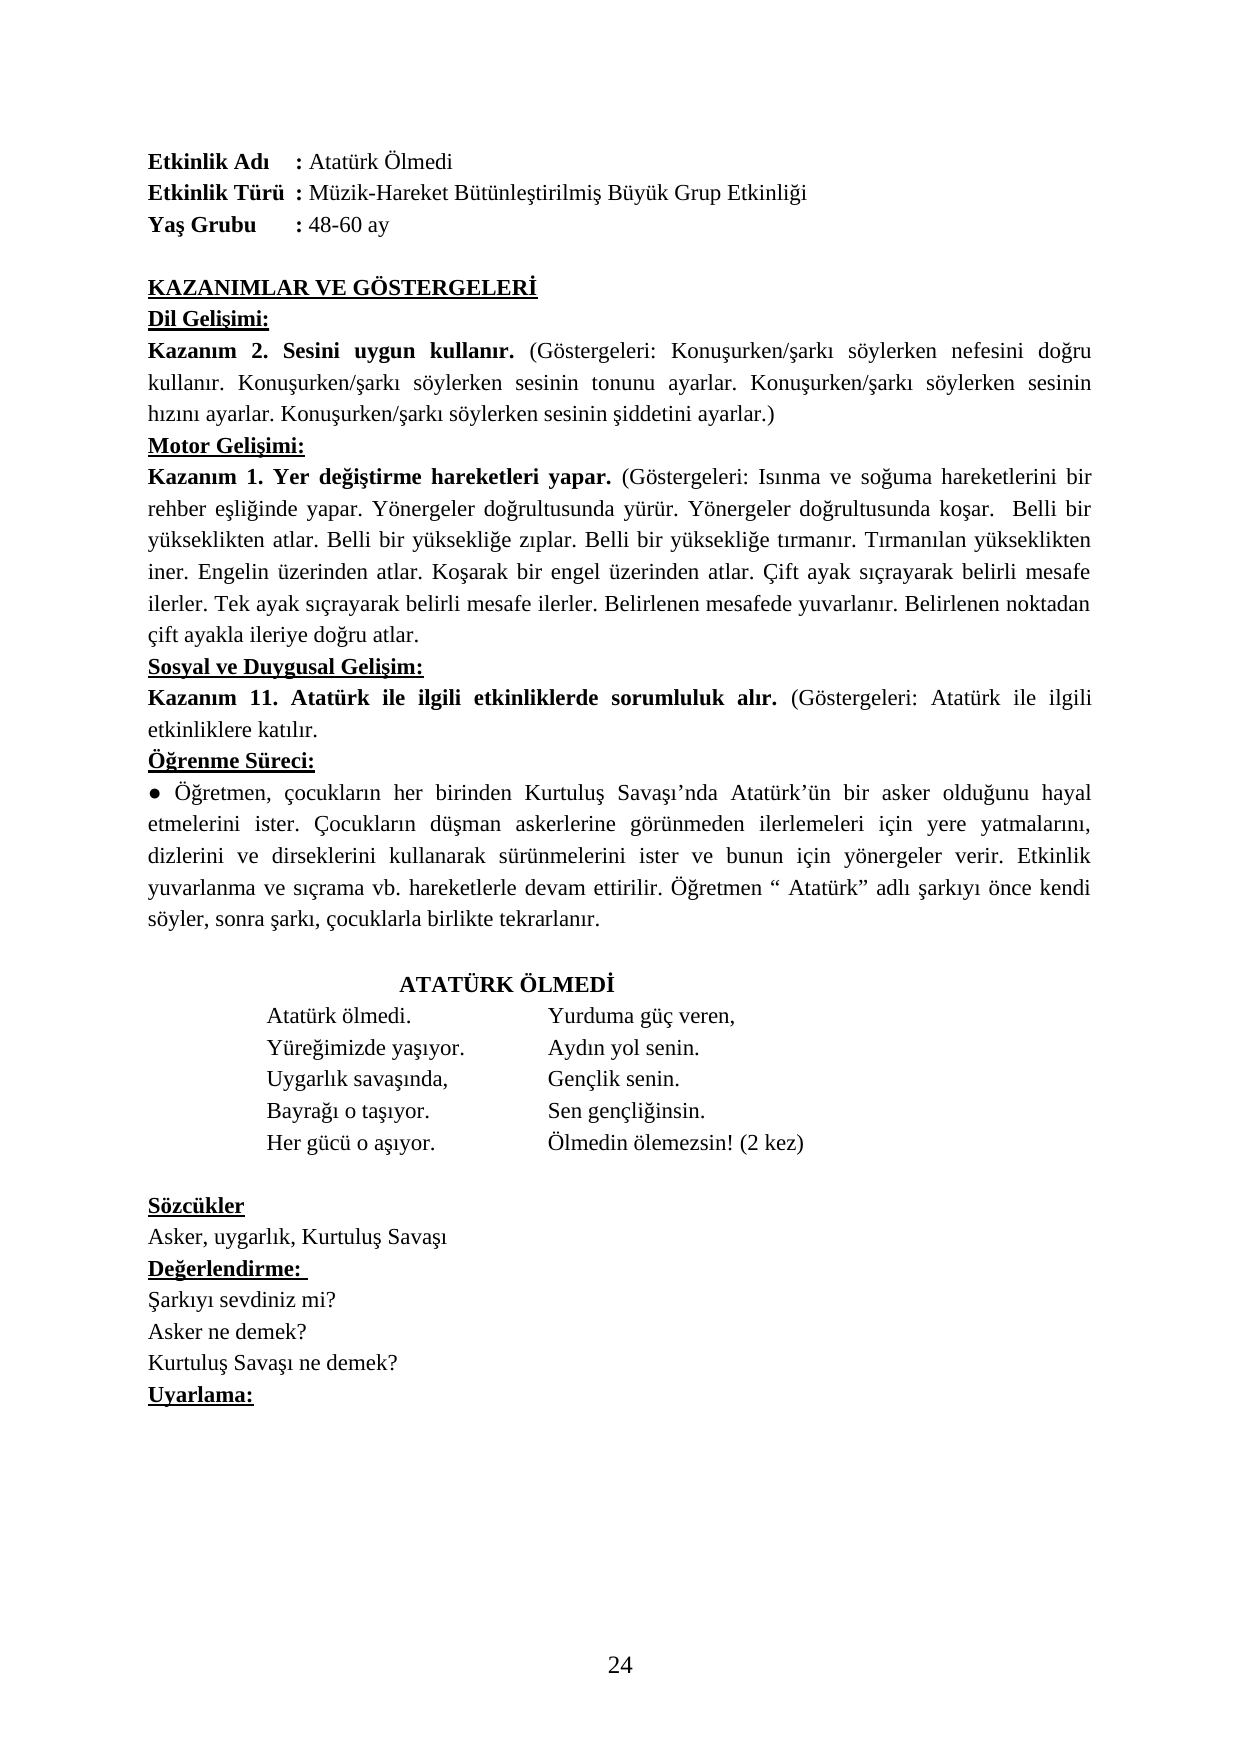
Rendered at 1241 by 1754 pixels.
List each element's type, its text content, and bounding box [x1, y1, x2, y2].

text Sözcükler [148, 1192, 1092, 1218]
text Öğrenme Süreci: [148, 747, 1092, 774]
text Bayrağı o taşıyor. Sen gençliğinsin. [148, 1097, 1092, 1123]
text Kazanım 11. Atatürk ile ilgili etkinliklerde sorumluluk alır. (Göstergeleri: Atatürk ile ilgili etkinliklere katılır. [148, 684, 1092, 742]
text Etkinlik Adı : Atatürk Ölmedi [148, 148, 1092, 174]
text Yüreğimizde yaşıyor. Aydın yol senin. [148, 1034, 1092, 1060]
text Yaş Grubu : 48-60 ay [148, 211, 1092, 237]
text Atatürk ölmedi. Yurduma güç veren, [148, 1002, 1092, 1029]
text Her gücü o aşıyor. Ölmedin ölemezsin! (2 kez) [148, 1128, 1092, 1155]
text Sosyal ve Duygusal Gelişim: [148, 653, 1092, 679]
text Uyarlama: [148, 1381, 1092, 1407]
text Şarkıyı sevdiniz mi? [148, 1286, 1092, 1313]
text Asker ne demek? [148, 1318, 1092, 1344]
text ● Öğretmen, çocukların her birinden Kurtuluş Savaşı’nda Atatürk’ün bir asker olduğunu hayal etmelerini ister. Çocukların düşman askerlerine görünmeden ilerlemeleri için yere yatmalarını, dizlerini ve dirseklerini kullanarak sürünmelerini ister ve bunun için yönergeler verir. Etkinlik yuvarlanma ve sıçrama vb. hareketlerle devam ettirilir. Öğretmen “ Atatürk” adlı şarkıyı önce kendi söyler, sonra şarkı, çocuklarla birlikte tekrarlanır. [148, 779, 1092, 932]
text Kazanım 1. Yer değiştirme hareketleri yapar. (Göstergeleri: Isınma ve soğuma hareketlerini bir rehber eşliğinde yapar. Yönergeler doğrultusunda yürür. Yönergeler doğrultusunda koşar. Belli bir yükseklikten atlar. Belli bir yüksekliğe zıplar. Belli bir yüksekliğe tırmanır. Tırmanılan yükseklikten iner. Engelin üzerinden atlar. Koşarak bir engel üzerinden atlar. Çift ayak sıçrayarak belirli mesafe ilerler. Tek ayak sıçrayarak belirli mesafe ilerler. Belirlenen mesafede yuvarlanır. Belirlenen noktadan çift ayakla ileriye doğru atlar. [148, 463, 1092, 647]
text Kazanım 2. Sesini uygun kullanır. (Göstergeleri: Konuşurken/şarkı söylerken nefesini doğru kullanır. Konuşurken/şarkı söylerken sesinin tonunu ayarlar. Konuşurken/şarkı söylerken sesinin hızını ayarlar. Konuşurken/şarkı söylerken sesinin şiddetini ayarlar.) [148, 337, 1092, 427]
text Kurtuluş Savaşı ne demek? [148, 1349, 1092, 1376]
text Dil Gelişimi: [148, 306, 1092, 332]
text Uygarlık savaşında, Gençlik senin. [148, 1065, 1092, 1092]
text Etkinlik Türü : Müzik-Hareket Bütünleştirilmiş Büyük Grup Etkinliği [148, 179, 1092, 206]
text Değerlendirme: [148, 1255, 1092, 1281]
text Asker, uygarlık, Kurtuluş Savaşı [148, 1223, 1092, 1249]
text KAZANIMLAR VE GÖSTERGELERİ [148, 274, 1092, 300]
text Motor Gelişimi: [148, 432, 1092, 458]
text ATATÜRK ÖLMEDİ [148, 971, 1092, 997]
